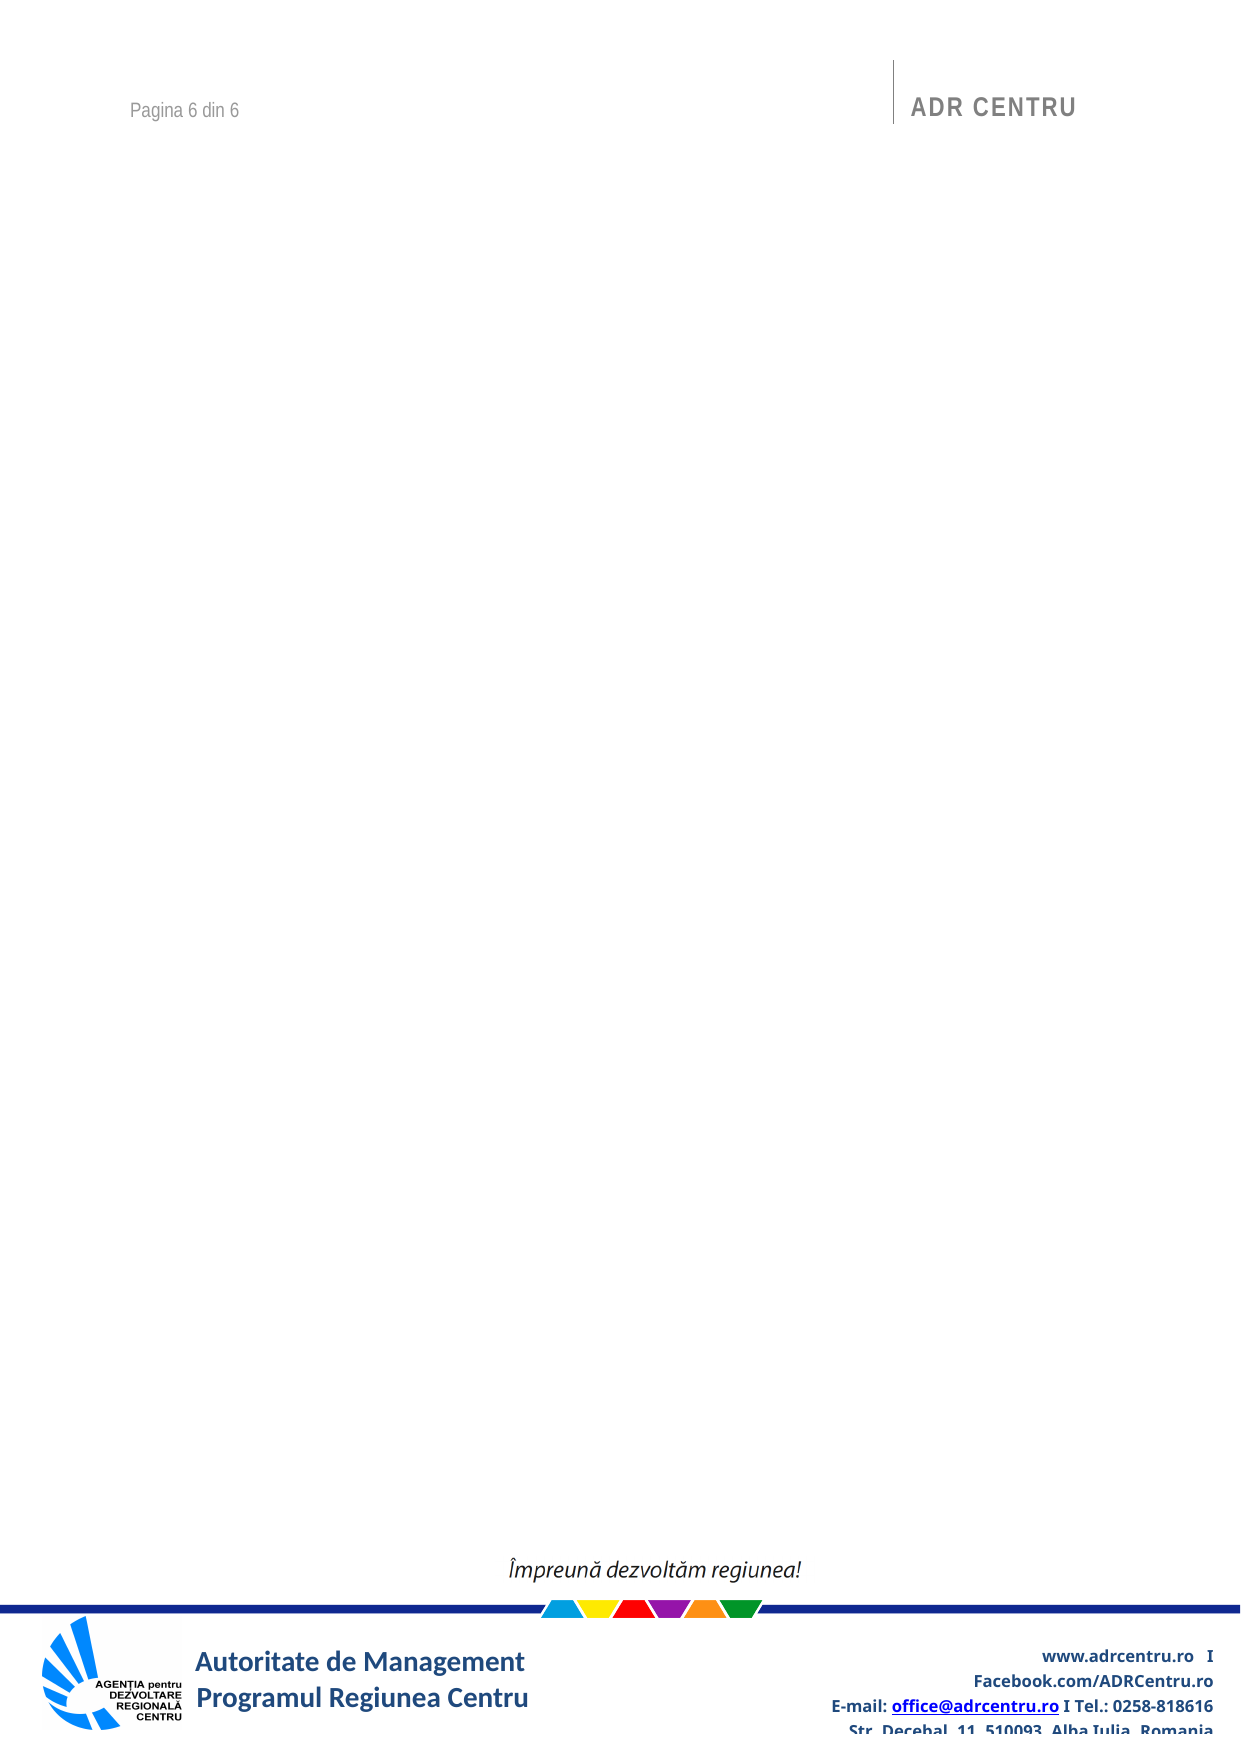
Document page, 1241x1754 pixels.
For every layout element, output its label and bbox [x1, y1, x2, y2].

picture [0, 1600, 550, 1730]
picture [574, 1600, 1241, 1618]
picture [495, 1556, 814, 1583]
